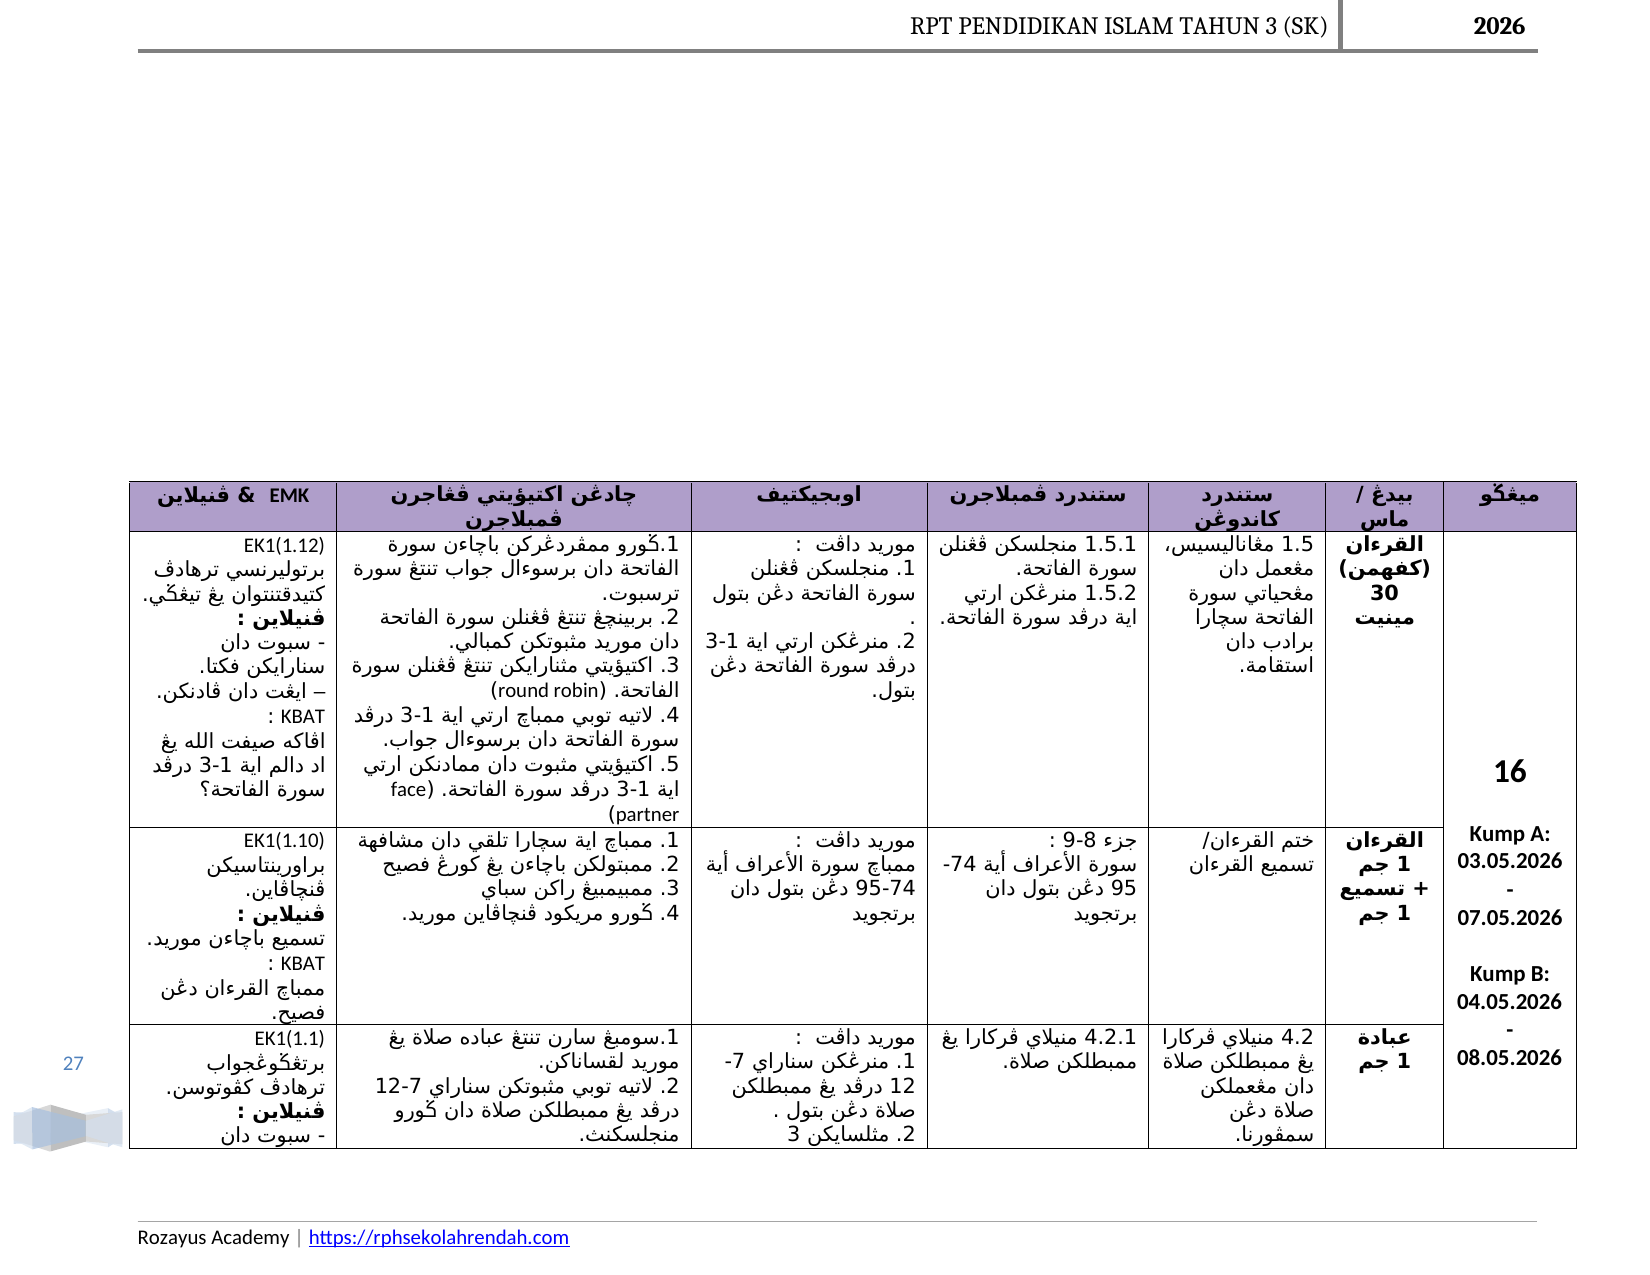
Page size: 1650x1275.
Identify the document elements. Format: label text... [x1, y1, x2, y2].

table_header بيدڠ / ماس [1326, 482, 1443, 531]
table_cell ختم القرءان/ تسميع القرءان [1149, 828, 1325, 1024]
table_cell القرءان (كفهمن) 30 مينيت [1326, 532, 1443, 827]
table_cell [692, 1025, 927, 1148]
table_cell 1.ݢورو ممڤردڠركن باچاءن سورة الفاتحة دان برسوءال جواب تنتڠ سورة ترسبوت. 2. بربينچڠ تنتڠ ڤڠنلن سورة الفاتحة دان موريد مثبوتكن كمبالي. 3. اكتيؤيتي مثنارايكن تنتڠ ڤڠنلن سورة الفاتحة. (round robin) 4. لاتيه توبي ممباچ ارتي اية 1-3 درڤد سورة الفاتحة دان برسوءال جواب. 5. اكتيؤيتي مثبوت دان ممادنكن ارتي اية 1-3 درڤد سورة الفاتحة. (face partner) [337, 532, 691, 827]
table_cell 1.5.1 منجلسكن ڤڠنلن سورة الفاتحة. 1.5.2 منرڠكن ارتي اية درڤد سورة الفاتحة. [928, 532, 1148, 827]
table_header ميڠݢو [1444, 482, 1576, 531]
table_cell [130, 1025, 336, 1148]
table_cell EK1(1.10) براورينتاسيكن ڤنچاڤاين. ڤنيلاين : تسميع باچاءن موريد. KBAT : ممباچ القرءان دڠن فصيح. [130, 828, 336, 1024]
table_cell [928, 1025, 1148, 1148]
table_cell عبادة 1 جم [1326, 1025, 1443, 1148]
table_cell موريد داڤت : 1. منجلسكن ڤڠنلن سورة الفاتحة دڠن بتول . 2. منرڠكن ارتي اية 1-3 درڤد سورة الفاتحة دڠن بتول. [692, 532, 927, 827]
table_header ستندرد ڤمبلاجرن [928, 482, 1148, 531]
table_cell موريد داڤت : ممباچ سورة الأعراف أية 74-95 دڠن بتول دان برتجويد [692, 828, 927, 1024]
table_cell EK1(1.12) برتوليرنسي ترهادڤ كتيدقتنتوان يڠ تيڠݢي. ڤنيلاين : - سبوت دان سنارايكن فكتا. – ايڠت دان ڤادنكن. KBAT : اڤاكه صيفت الله يڠ اد دالم اية 1-3 درڤد سورة الفاتحة؟ [130, 532, 336, 827]
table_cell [337, 1025, 691, 1148]
table_cell 16 Kump A: 03.05.2026-07.05.2026 Kump B: 04.05.2026-08.05.2026 [1444, 532, 1576, 1148]
table_header EMK & ڤنيلاين [130, 482, 336, 531]
table_header اوبجيكتيف [692, 482, 927, 531]
table_cell 1. ممباچ اية سچارا تلقي دان مشافهة 2. ممبتولكن باچاءن يڠ كورڠ فصيح 3. ممبيمبيڠ راكن سباي 4. ݢورو مريكود ڤنچاڤاين موريد. [337, 828, 691, 1024]
table_header ستندرد كاندوڠن [1149, 482, 1325, 531]
table_cell جزء 8-9 : سورة الأعراف أية 74-95 دڠن بتول دان برتجويد [928, 828, 1148, 1024]
table_cell القرءان 1 جم + تسميع 1 جم [1326, 828, 1443, 1024]
table_header چادڠن اكتيؤيتي ڤڠاجرن ڤمبلاجرن [337, 482, 691, 531]
table_cell 1.5 مڠاناليسيس، مڠعمل دان مڠحياتي سورة الفاتحة سچارا برادب دان استقامة. [1149, 532, 1325, 827]
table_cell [1149, 1025, 1325, 1148]
